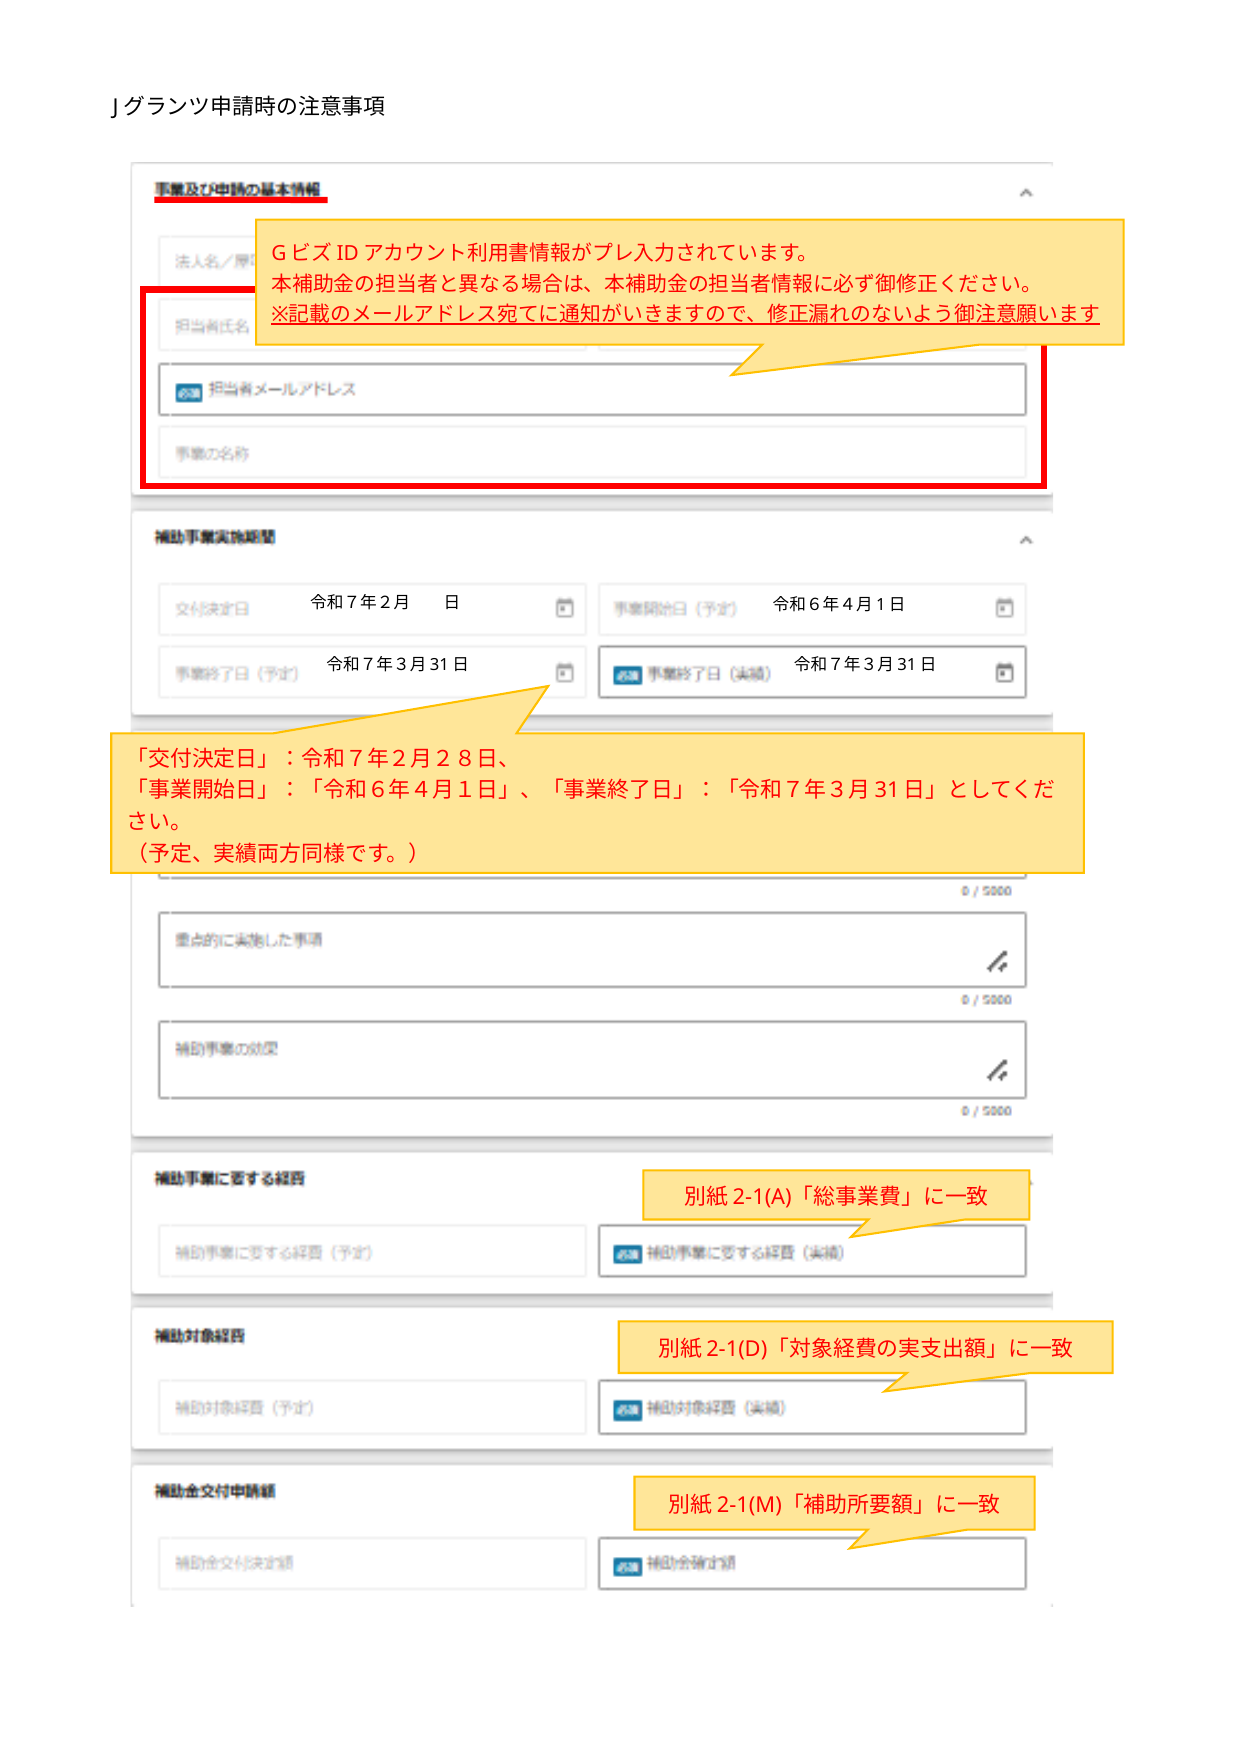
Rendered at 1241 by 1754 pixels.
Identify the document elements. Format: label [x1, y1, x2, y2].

picture [130, 162, 1054, 732]
picture [146, 293, 1041, 483]
picture [130, 874, 1054, 1607]
